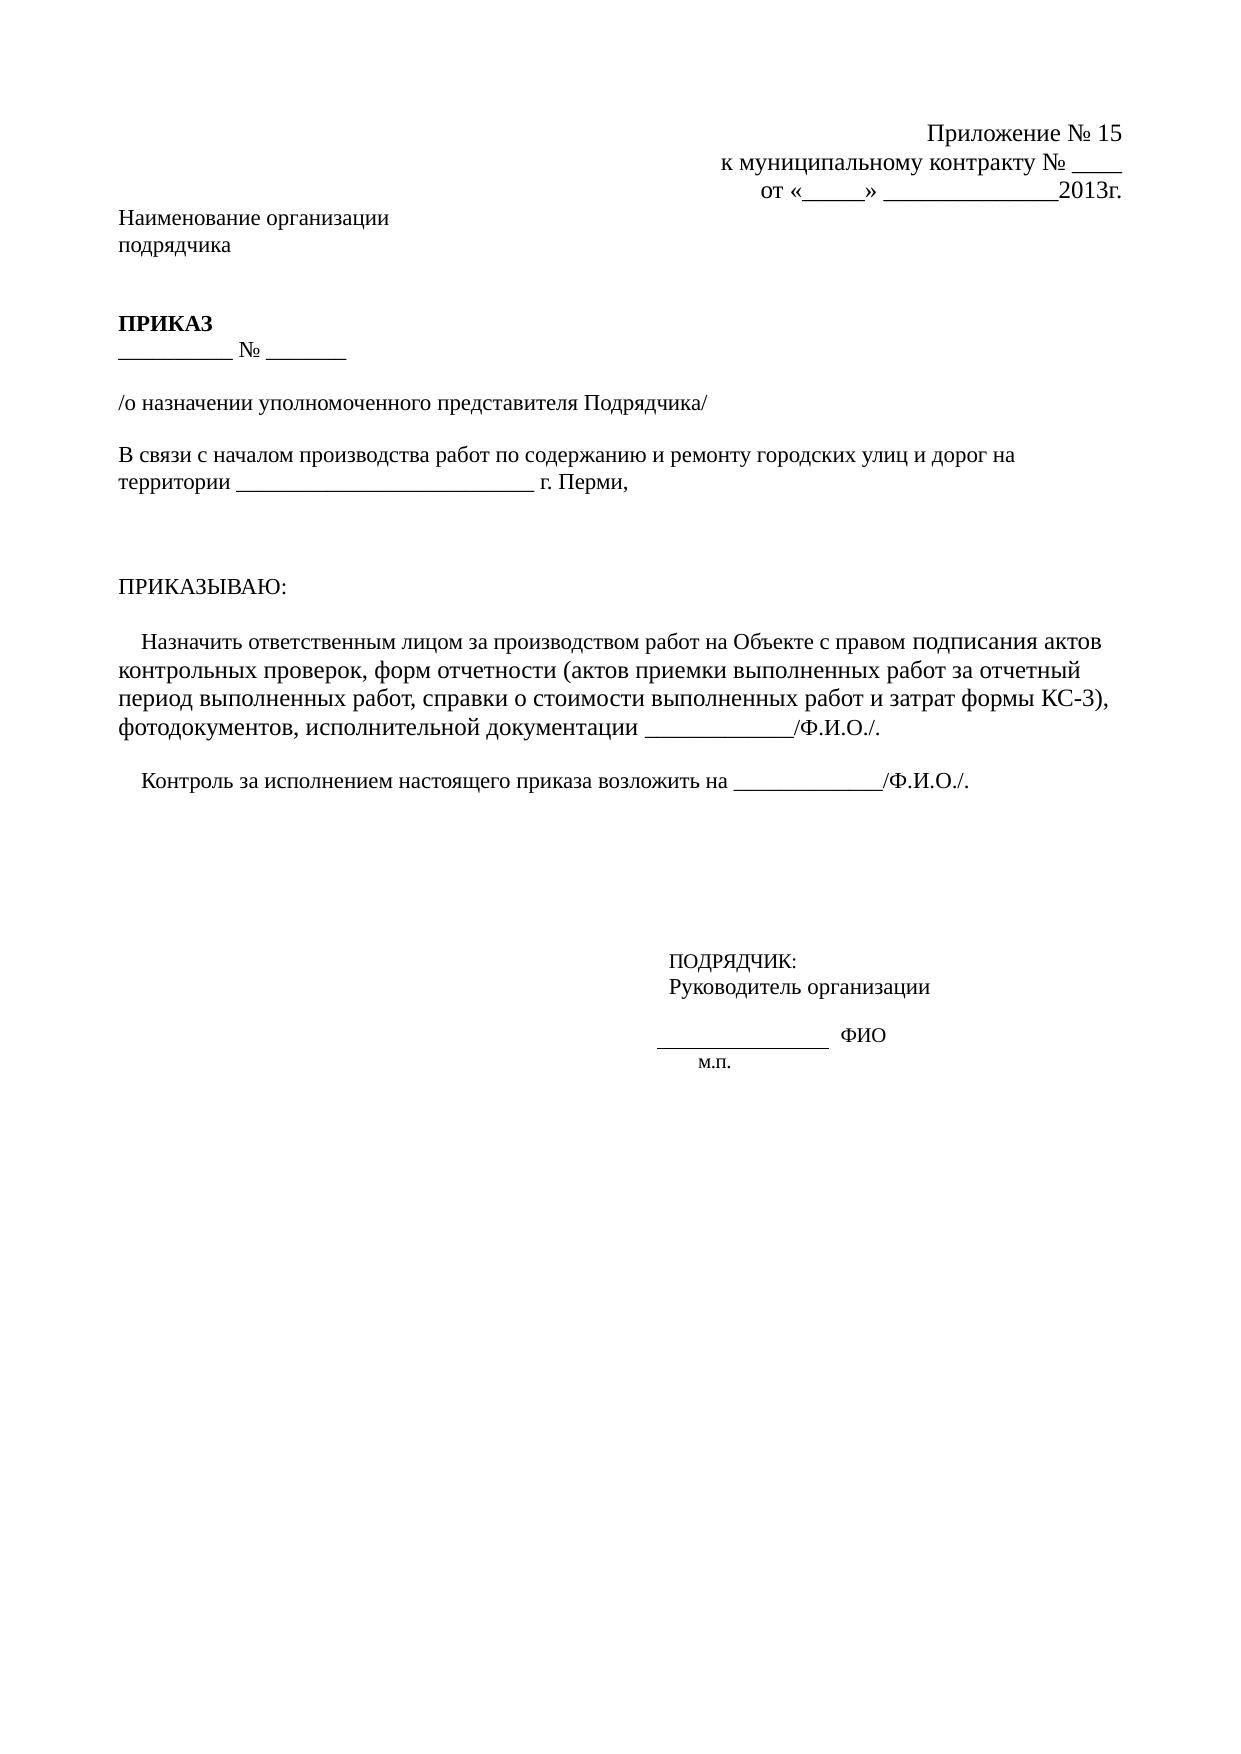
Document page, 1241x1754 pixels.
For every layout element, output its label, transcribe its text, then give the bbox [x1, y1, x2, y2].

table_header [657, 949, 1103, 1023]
text /о назначении уполномоченного представителя Подрядчика/ [118, 389, 1122, 415]
text ПРИКАЗЫВАЮ: [118, 573, 1122, 600]
text к муниципальному контракту № ____ [118, 147, 1122, 176]
text __________ № _______ [118, 336, 1122, 362]
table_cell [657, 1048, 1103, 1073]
text ПРИКАЗ [118, 310, 1122, 336]
text Наименование организации [118, 204, 1122, 231]
text Приложение № 15 [118, 118, 1122, 147]
text подрядчика [118, 231, 1122, 257]
text В связи с началом производства работ по содержанию и ремонту городских улиц и дорог на территории __________________________ г. Перми, [118, 442, 1122, 494]
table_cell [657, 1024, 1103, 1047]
text Назначить ответственным лицом за производством работ на Объекте с правом подписания актов контрольных проверок, форм отчетности (актов приемки выполненных работ за отчетный период выполненных работ, справки о стоимости выполненных работ и затрат формы КС-3), фотодокументов, исполнительной документации _____________/Ф.И.О./. [118, 626, 1122, 741]
text от «_____» ______________2013г. [118, 176, 1122, 204]
text Контроль за исполнением настоящего приказа возложить на _____________/Ф.И.О./. [118, 767, 1122, 794]
